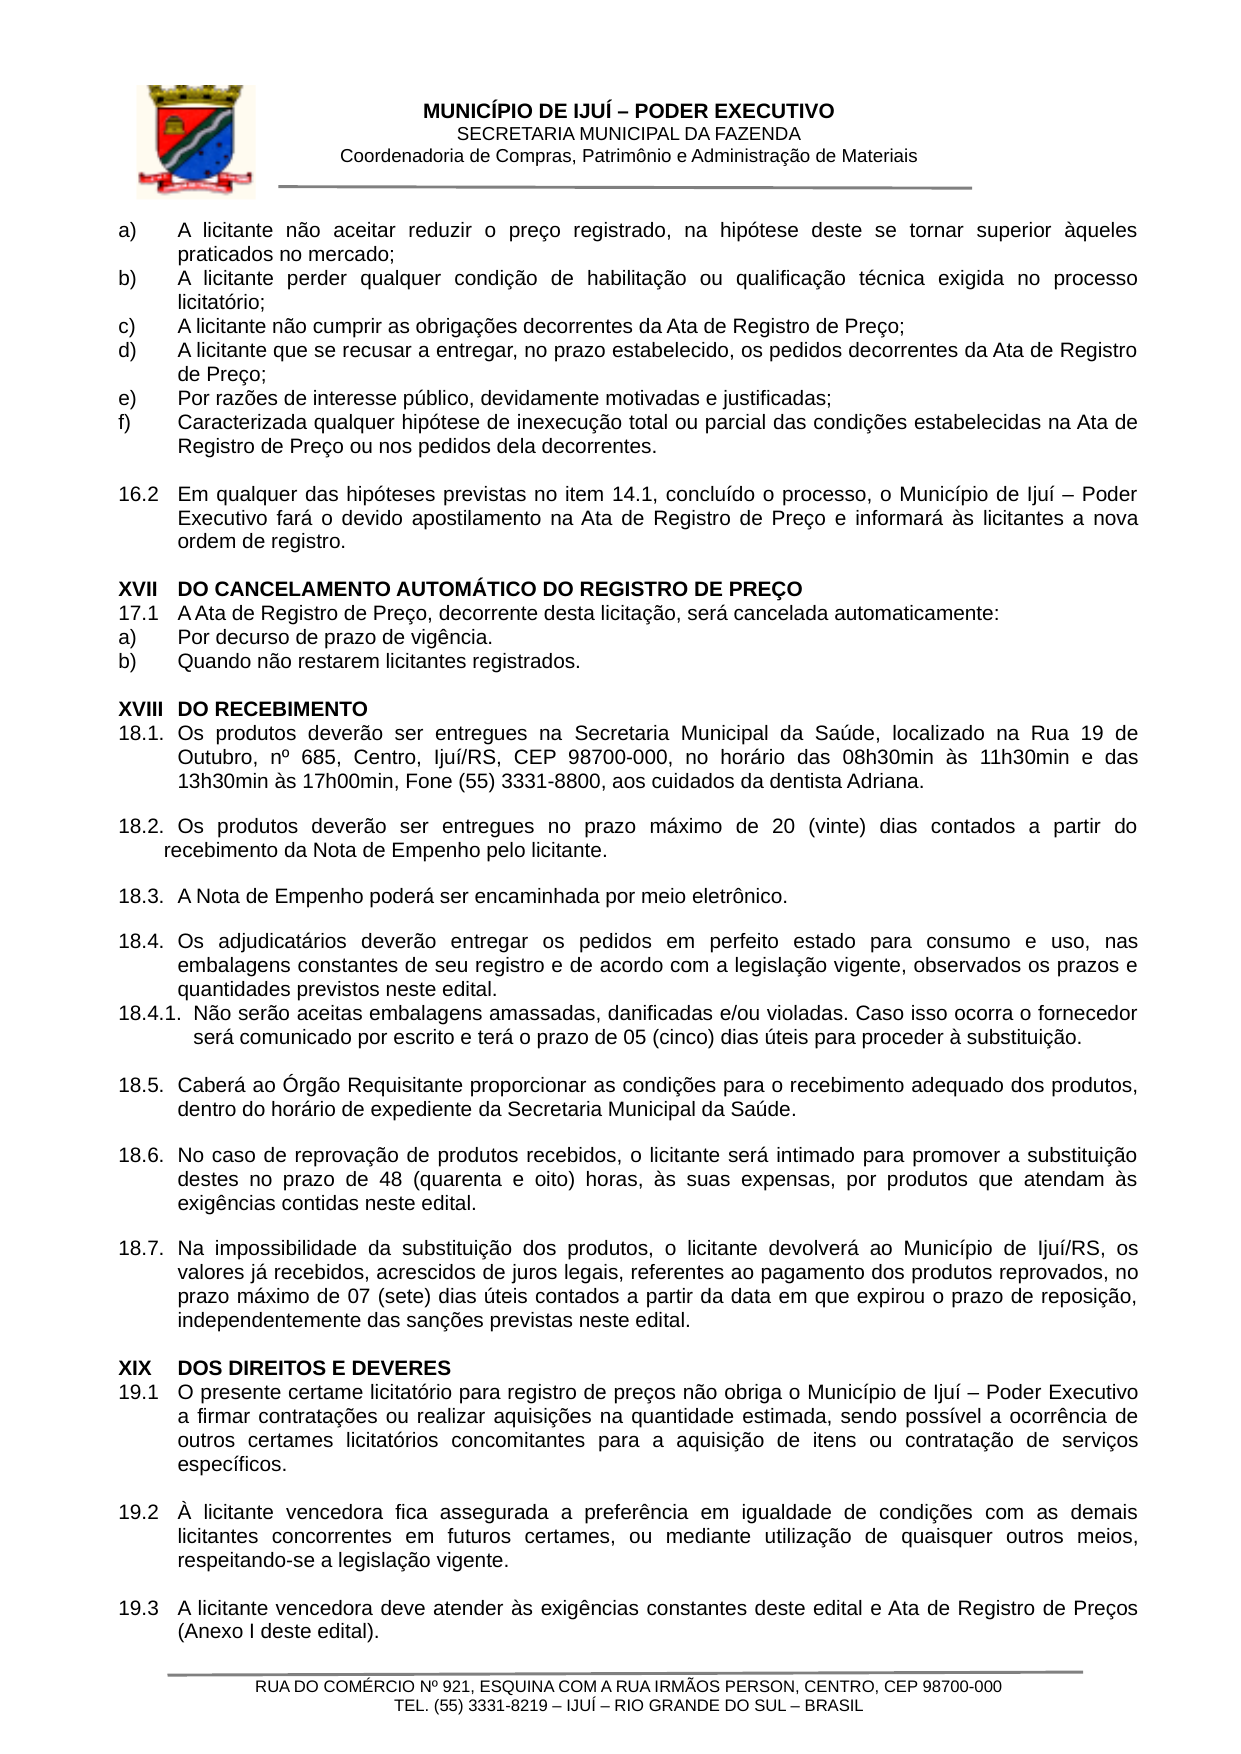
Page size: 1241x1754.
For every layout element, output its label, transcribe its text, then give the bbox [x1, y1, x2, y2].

list Caberá ao Órgão Requisitante proporcionar as condições para o recebimento adequado dos produtos, dentro do horário de expediente da Secretaria Municipal da Saúde. [118, 1073, 1139, 1121]
text XIX DOS DIREITOS E DEVERES [118, 1356, 1139, 1380]
list No caso de reprovação de produtos recebidos, o licitante será intimado para promover a substituição destes no prazo de 48 (quarenta e oito) horas, às suas expensas, por produtos que atendam às exigências contidas neste edital. [118, 1143, 1139, 1214]
text a) A licitante não aceitar reduzir o preço registrado, na hipótese deste se tornar superior àqueles praticados no mercado; [118, 218, 1139, 266]
text XVIII DO RECEBIMENTO [118, 697, 1139, 721]
list Na impossibilidade da substituição dos produtos, o licitante devolverá ao Município de Ijuí/RS, os valores já recebidos, acrescidos de juros legais, referentes ao pagamento dos produtos reprovados, no prazo máximo de 07 (sete) dias úteis contados a partir da data em que expirou o prazo de reposição, independentemente das sanções previstas neste edital. [118, 1236, 1139, 1332]
text XVII DO CANCELAMENTO AUTOMÁTICO DO REGISTRO DE PREÇO [118, 577, 1139, 601]
text f) Caracterizada qualquer hipótese de inexecução total ou parcial das condições estabelecidas na Ata de Registro de Preço ou nos pedidos dela decorrentes. [118, 409, 1139, 457]
text 19.3 A licitante vencedora deve atender às exigências constantes deste edital e Ata de Registro de Preços (Anexo I deste edital). [118, 1595, 1139, 1643]
text d) A licitante que se recusar a entregar, no prazo estabelecido, os pedidos decorrentes da Ata de Registro de Preço; [118, 338, 1139, 386]
text 19.2 À licitante vencedora fica assegurada a preferência em igualdade de condições com as demais licitantes concorrentes em futuros certames, ou mediante utilização de quaisquer outros meios, respeitando-se a legislação vigente. [118, 1499, 1139, 1571]
list Os produtos deverão ser entregues no prazo máximo de 20 (vinte) dias contados a partir do recebimento da Nota de Empenho pelo licitante. [118, 814, 1139, 862]
text b) Quando não restarem licitantes registrados. [118, 649, 1139, 673]
text b) A licitante perder qualquer condição de habilitação ou qualificação técnica exigida no processo licitatório; [118, 266, 1139, 314]
list Os produtos deverão ser entregues na Secretaria Municipal da Saúde, localizado na Rua 19 de Outubro, nº 685, Centro, Ijuí/RS, CEP 98700-000, no horário das 08h30min às 11h30min e das 13h30min às 17h00min, Fone (55) 3331-8800, aos cuidados da dentista Adriana. [118, 721, 1139, 793]
text 19.1 O presente certame licitatório para registro de preços não obriga o Município de Ijuí – Poder Executivo a firmar contratações ou realizar aquisições na quantidade estimada, sendo possível a ocorrência de outros certames licitatórios concomitantes para a aquisição de itens ou contratação de serviços específicos. [118, 1380, 1139, 1476]
text a) Por decurso de prazo de vigência. [118, 625, 1139, 649]
list Os adjudicatários deverão entregar os pedidos em perfeito estado para consumo e uso, nas embalagens constantes de seu registro e de acordo com a legislação vigente, observados os prazos e quantidades previstos neste edital. [118, 929, 1139, 1001]
list Não serão aceitas embalagens amassadas, danificadas e/ou violadas. Caso isso ocorra o fornecedor será comunicado por escrito e terá o prazo de 05 (cinco) dias úteis para proceder à substituição. [118, 1001, 1139, 1049]
picture [135, 85, 256, 202]
list A Nota de Empenho poderá ser encaminhada por meio eletrônico. [118, 884, 1139, 908]
text 16.2 Em qualquer das hipóteses previstas no item 14.1, concluído o processo, o Município de Ijuí – Poder Executivo fará o devido apostilamento na Ata de Registro de Preço e informará às licitantes a nova ordem de registro. [118, 481, 1139, 553]
text 17.1 A Ata de Registro de Preço, decorrente desta licitação, será cancelada automaticamente: [118, 601, 1139, 625]
text e) Por razões de interesse público, devidamente motivadas e justificadas; [118, 386, 1139, 409]
text c) A licitante não cumprir as obrigações decorrentes da Ata de Registro de Preço; [118, 314, 1139, 338]
